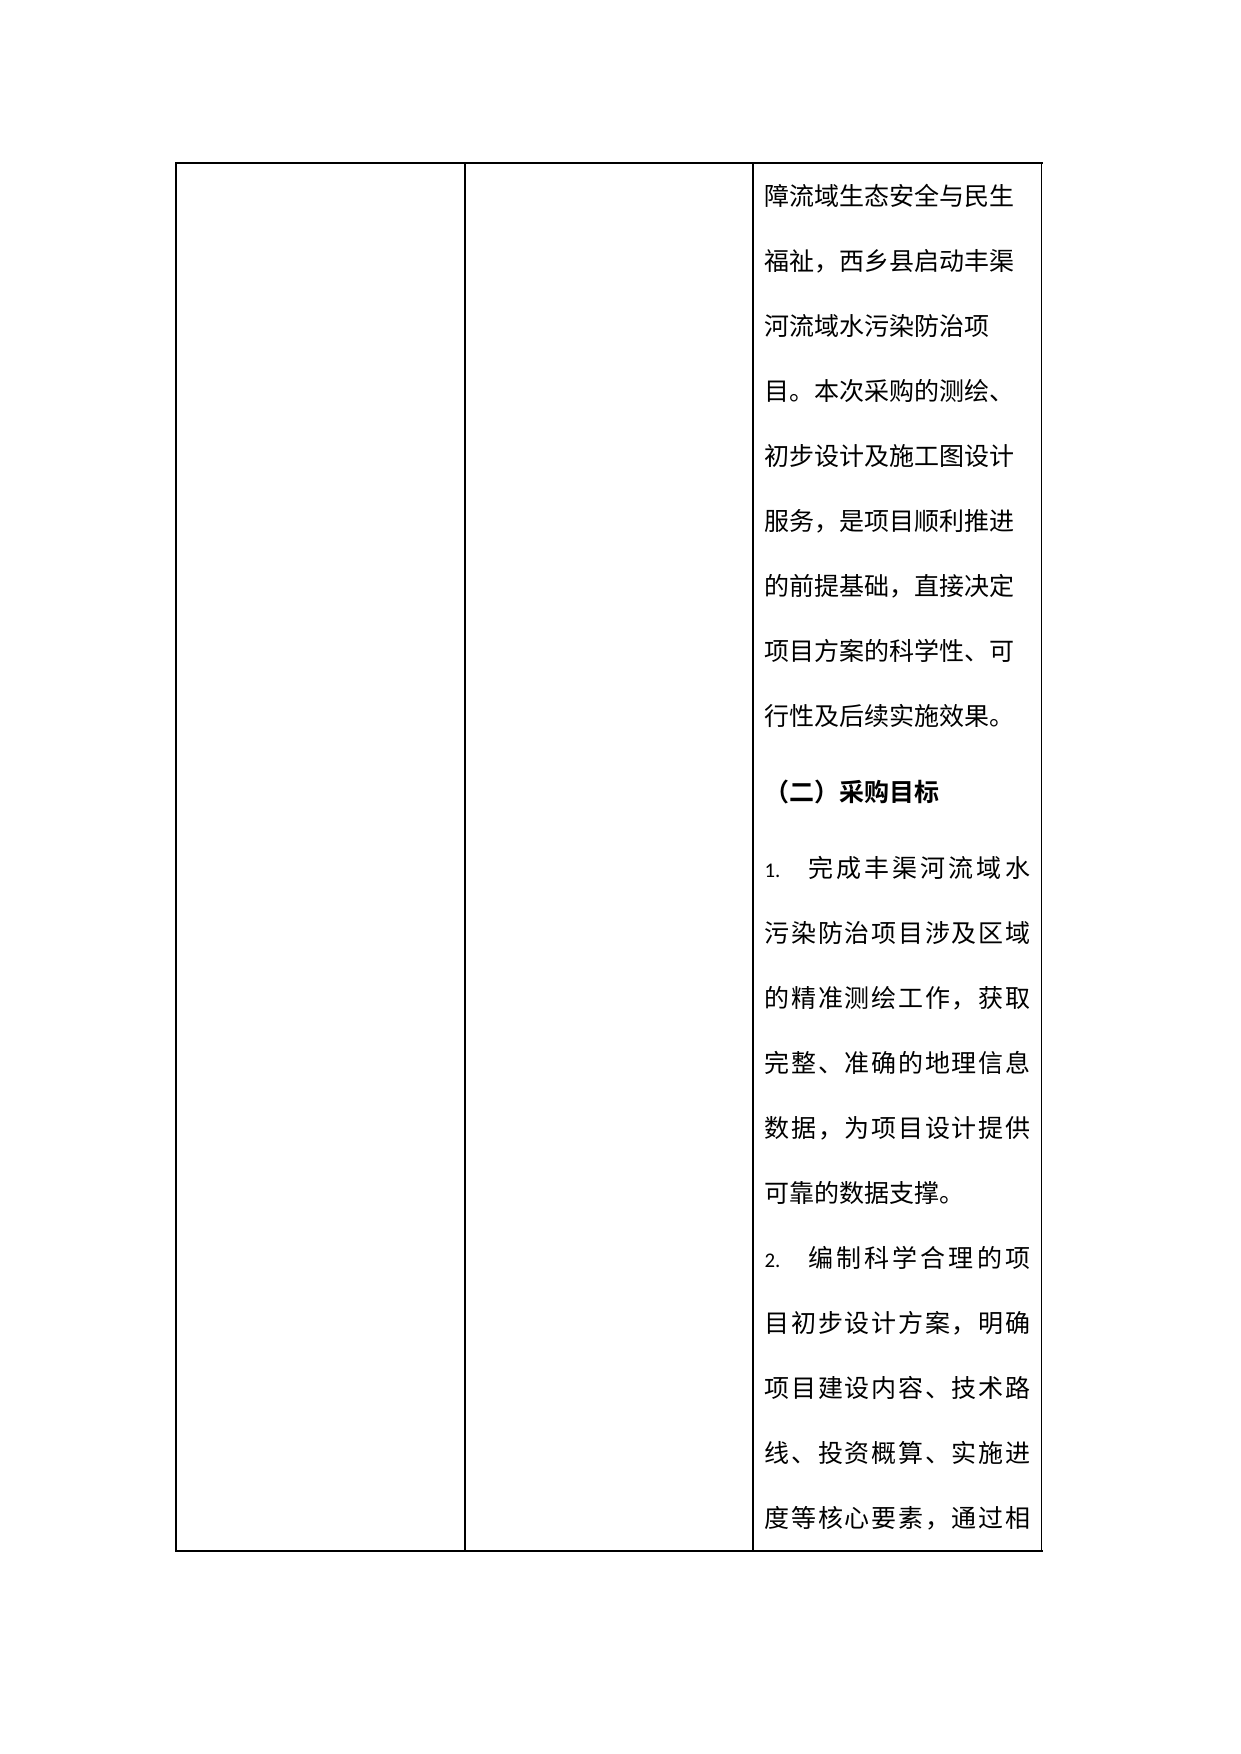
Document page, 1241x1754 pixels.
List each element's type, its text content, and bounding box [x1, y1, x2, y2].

table_cell 1 [177, 164, 464, 1550]
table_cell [754, 164, 1041, 1550]
table_cell [466, 164, 752, 1550]
